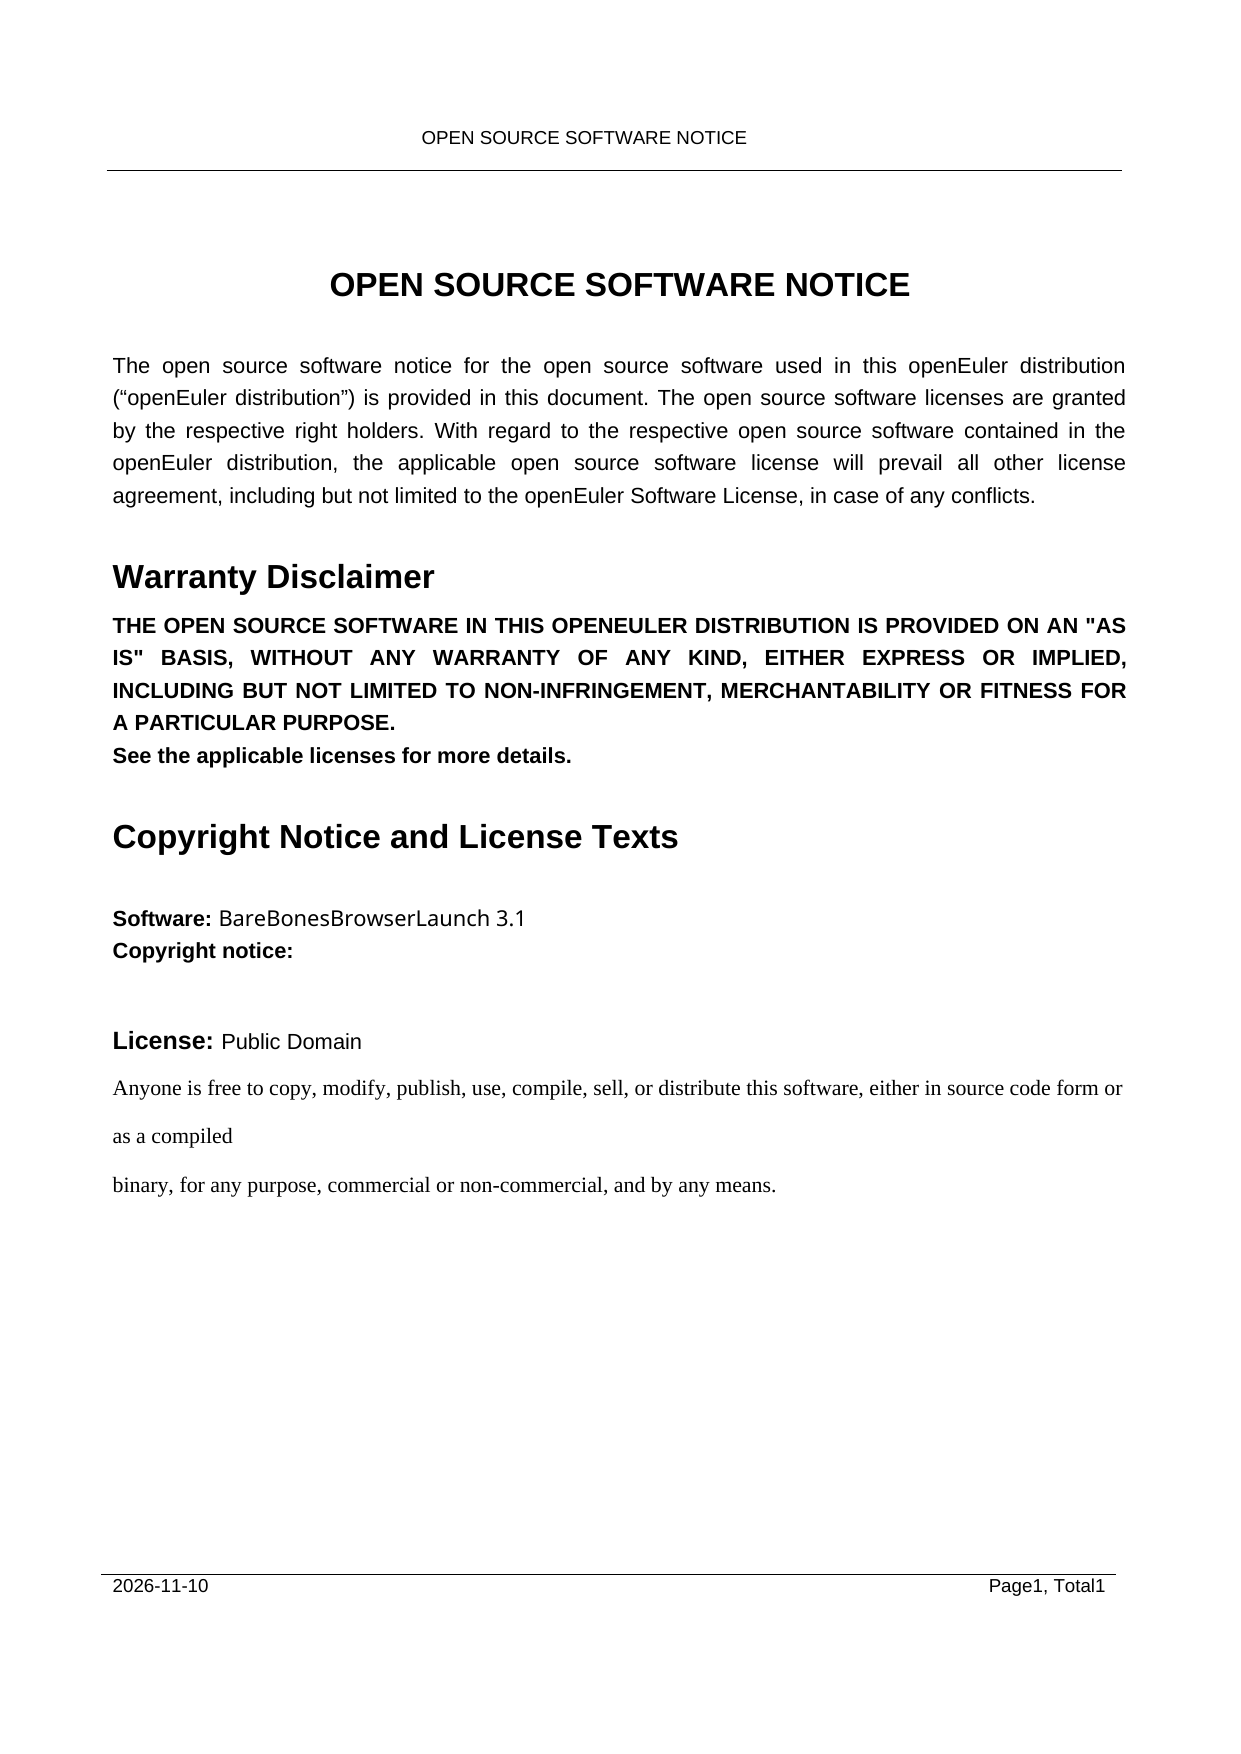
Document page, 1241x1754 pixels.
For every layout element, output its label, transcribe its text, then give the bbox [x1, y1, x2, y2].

text THE OPEN SOURCE SOFTWARE IN THIS OPENEULER DISTRIBUTION IS PROVIDED ON AN "AS IS" BASIS, WITHOUT ANY WARRANTY OF ANY KIND, EITHER EXPRESS OR IMPLIED, INCLUDING BUT NOT LIMITED TO NON-INFRINGEMENT, MERCHANTABILITY OR FITNESS FOR A PARTICULAR PURPOSE. See the applicable licenses for more details. [112, 609, 1128, 771]
text Copyright Notice and License Texts [112, 804, 1128, 869]
text Software: BareBonesBrowserLaunch 3.1 [112, 901, 1128, 934]
text Warranty Disclaimer [112, 544, 1128, 609]
text License: Public Domain [112, 1024, 1128, 1057]
text Anyone is free to copy, modify, publish, use, compile, sell, or distribute this software, either in source code form or as a compiled binary, for any purpose, commercial or non-commercial, and by any means. [112, 1071, 1128, 1201]
text OPEN SOURCE SOFTWARE NOTICE [112, 251, 1128, 316]
text Copyright notice: [112, 934, 1128, 966]
text The open source software notice for the open source software used in this openEuler distribution (“openEuler distribution”) is provided in this document. The open source software licenses are granted by the respective right holders. With regard to the respective open source software contained in the openEuler distribution, the applicable open source software license will prevail all other license agreement, including but not limited to the openEuler Software License, in case of any conflicts. [112, 349, 1128, 511]
